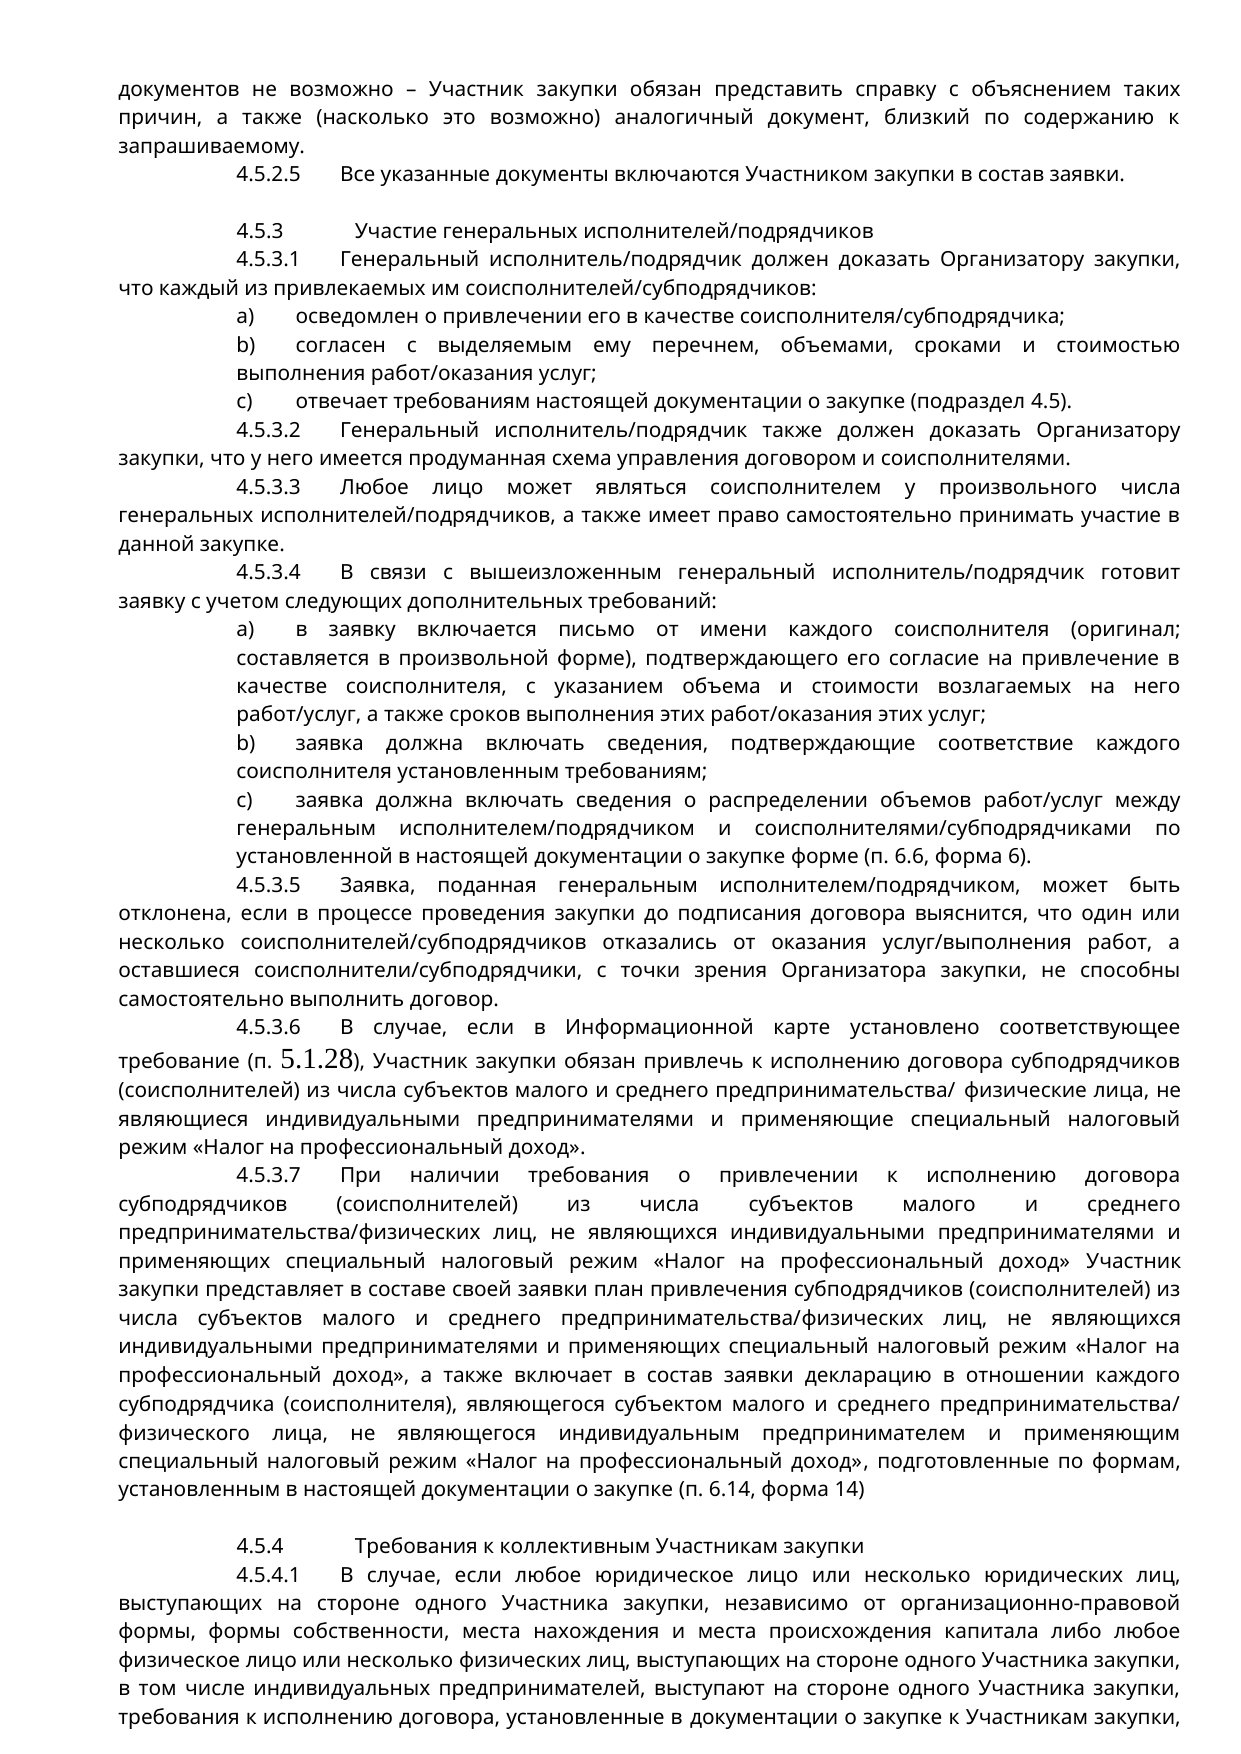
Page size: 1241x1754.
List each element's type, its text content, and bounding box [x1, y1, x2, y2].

list заявка должна включать сведения, подтверждающие соответствие каждого соисполнителя установленным требованиям; [236, 728, 1181, 785]
list При наличии требования о привлечении к исполнению договора субподрядчиков (соисполнителей) из числа субъектов малого и среднего предпринимательства/физических лиц, не являющихся индивидуальными предпринимателями и применяющих специальный налоговый режим «Налог на профессиональный доход» Участник закупки представляет в составе своей заявки план привлечения субподрядчиков (соисполнителей) из числа субъектов малого и среднего предпринимательства/физических лиц, не являющихся индивидуальными предпринимателями и применяющих специальный налоговый режим «Налог на профессиональный доход», а также включает в состав заявки декларацию в отношении каждого субподрядчика (соисполнителя), являющегося субъектом малого и среднего предпринимательства/ физического лица, не являющегося индивидуальным предпринимателем и применяющим специальный налоговый режим «Налог на профессиональный доход», подготовленные по формам, установленным в настоящей документации о закупке (п. 6.14, форма 14) [118, 1161, 1181, 1503]
list Заявка, поданная генеральным исполнителем/подрядчиком, может быть отклонена, если в процессе проведения закупки до подписания договора выяснится, что один или несколько соисполнителей/субподрядчиков отказались от оказания услуг/выполнения работ, а оставшиеся соисполнители/субподрядчики, с точки зрения Организатора закупки, не способны самостоятельно выполнить договор. [118, 870, 1181, 1012]
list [118, 74, 1181, 159]
list В связи с вышеизложенным генеральный исполнитель/подрядчик готовит заявку с учетом следующих дополнительных требований: [118, 557, 1181, 614]
list Все указанные документы включаются Участником закупки в состав заявки. [118, 159, 1181, 188]
list отвечает требованиям настоящей документации о закупке (подраздел 4.5). [236, 387, 1181, 415]
list заявка должна включать сведения о распределении объемов работ/услуг между генеральным исполнителем/подрядчиком и соисполнителями/субподрядчиками по установленной в настоящей документации о закупке форме (п. 6.6, форма 6). [236, 785, 1181, 870]
list осведомлен о привлечении его в качестве соисполнителя/субподрядчика; [236, 301, 1181, 330]
list согласен с выделяемым ему перечнем, объемами, сроками и стоимостью выполнения работ/оказания услуг; [236, 330, 1181, 387]
list Любое лицо может являться соисполнителем у произвольного числа генеральных исполнителей/подрядчиков, а также имеет право самостоятельно принимать участие в данной закупке. [118, 472, 1181, 557]
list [118, 1560, 1181, 1730]
list В случае, если в Информационной карте установлено соответствующее требование (п. 5.1.28), Участник закупки обязан привлечь к исполнению договора субподрядчиков (соисполнителей) из числа субъектов малого и среднего предпринимательства/ физические лица, не являющиеся индивидуальными предпринимателями и применяющие специальный налоговый режим «Налог на профессиональный доход». [118, 1012, 1181, 1161]
list Требования к коллективным Участникам закупки [236, 1531, 1181, 1560]
list Генеральный исполнитель/подрядчик должен доказать Организатору закупки, что каждый из привлекаемых им соисполнителей/субподрядчиков: [118, 244, 1181, 301]
list в заявку включается письмо от имени каждого соисполнителя (оригинал; составляется в произвольной форме), подтверждающего его согласие на привлечение в качестве соисполнителя, с указанием объема и стоимости возлагаемых на него работ/услуг, а также сроков выполнения этих работ/оказания этих услуг; [236, 614, 1181, 728]
list Генеральный исполнитель/подрядчик также должен доказать Организатору закупки, что у него имеется продуманная схема управления договором и соисполнителями. [118, 415, 1181, 472]
list Участие генеральных исполнителей/подрядчиков [236, 216, 1181, 244]
